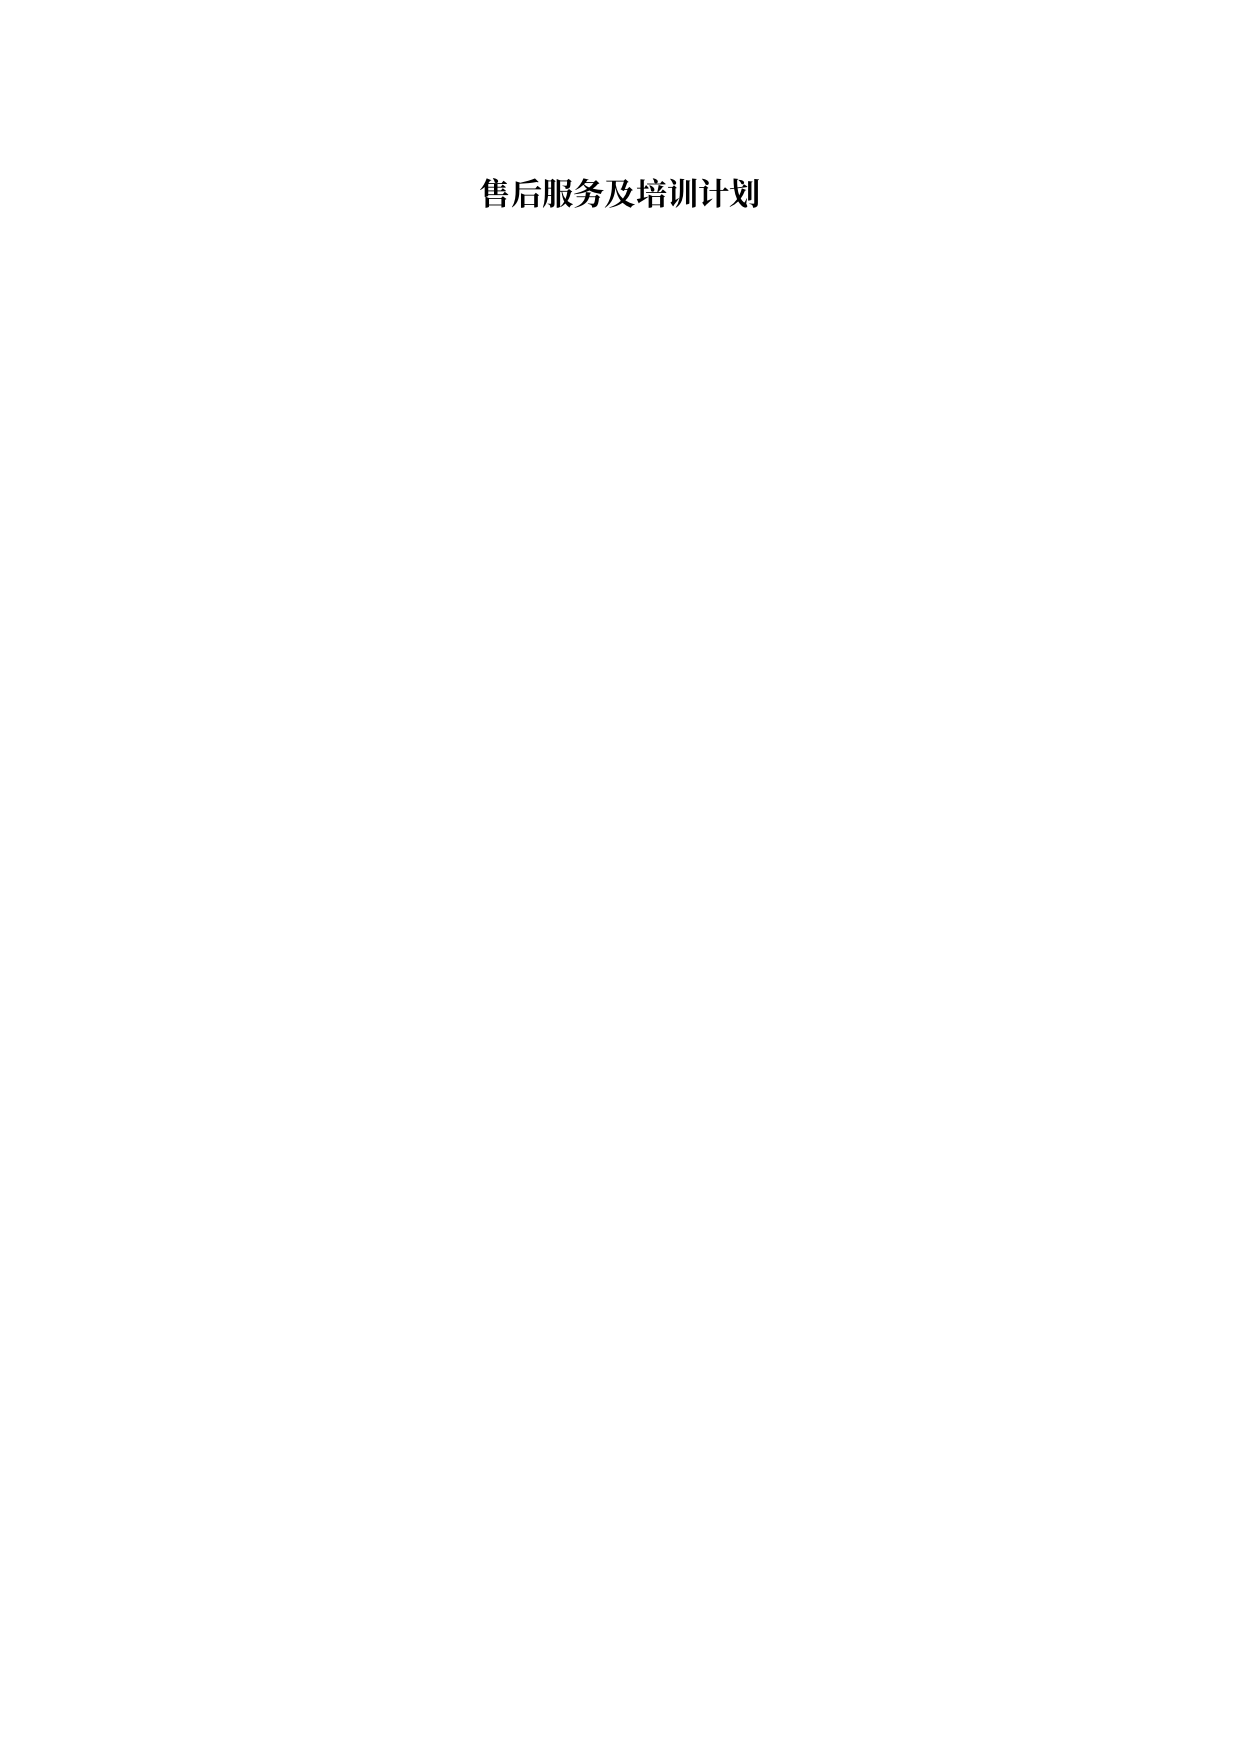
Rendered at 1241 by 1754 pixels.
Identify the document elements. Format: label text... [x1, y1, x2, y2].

text 售后服务及培训计划 [187, 162, 1053, 227]
